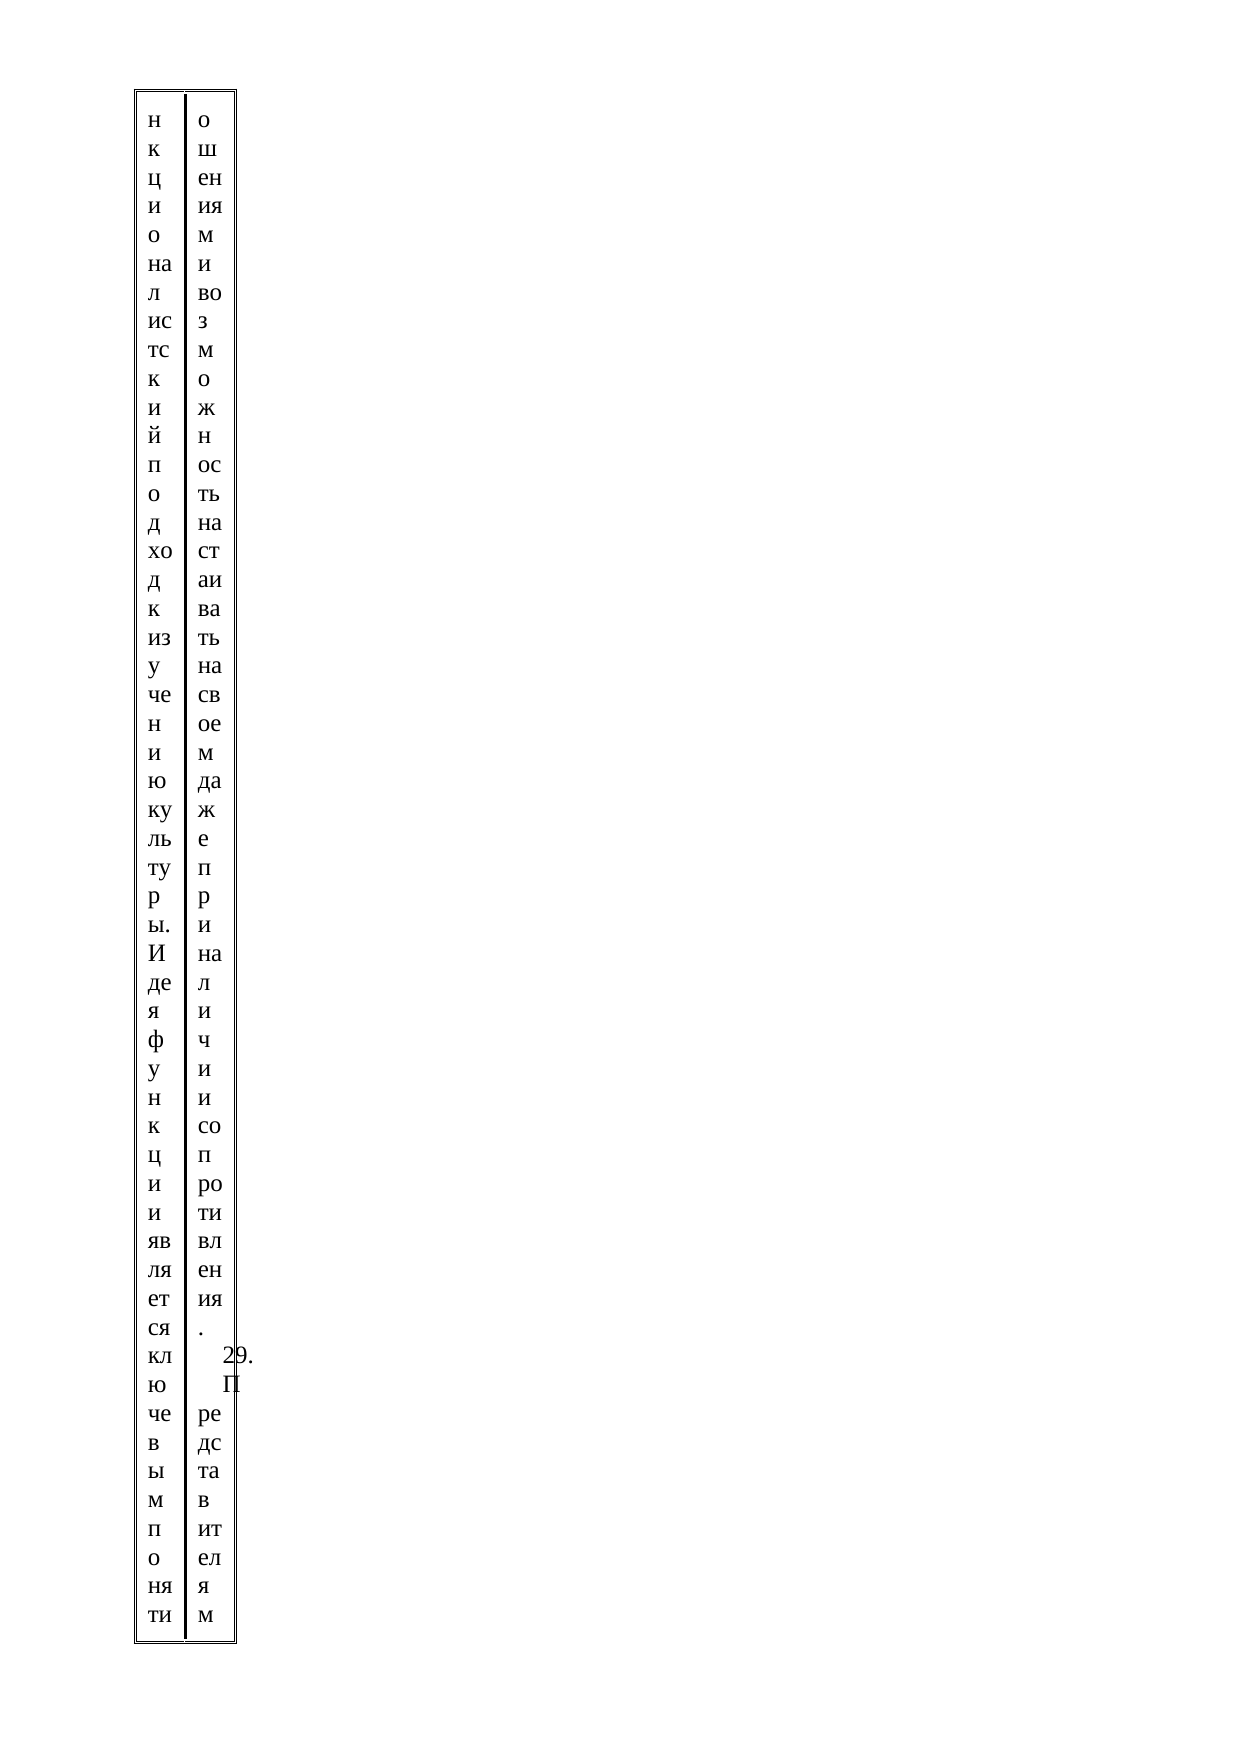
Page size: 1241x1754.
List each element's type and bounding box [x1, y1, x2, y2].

table_cell [185, 92, 234, 1641]
table_cell [137, 90, 185, 1641]
